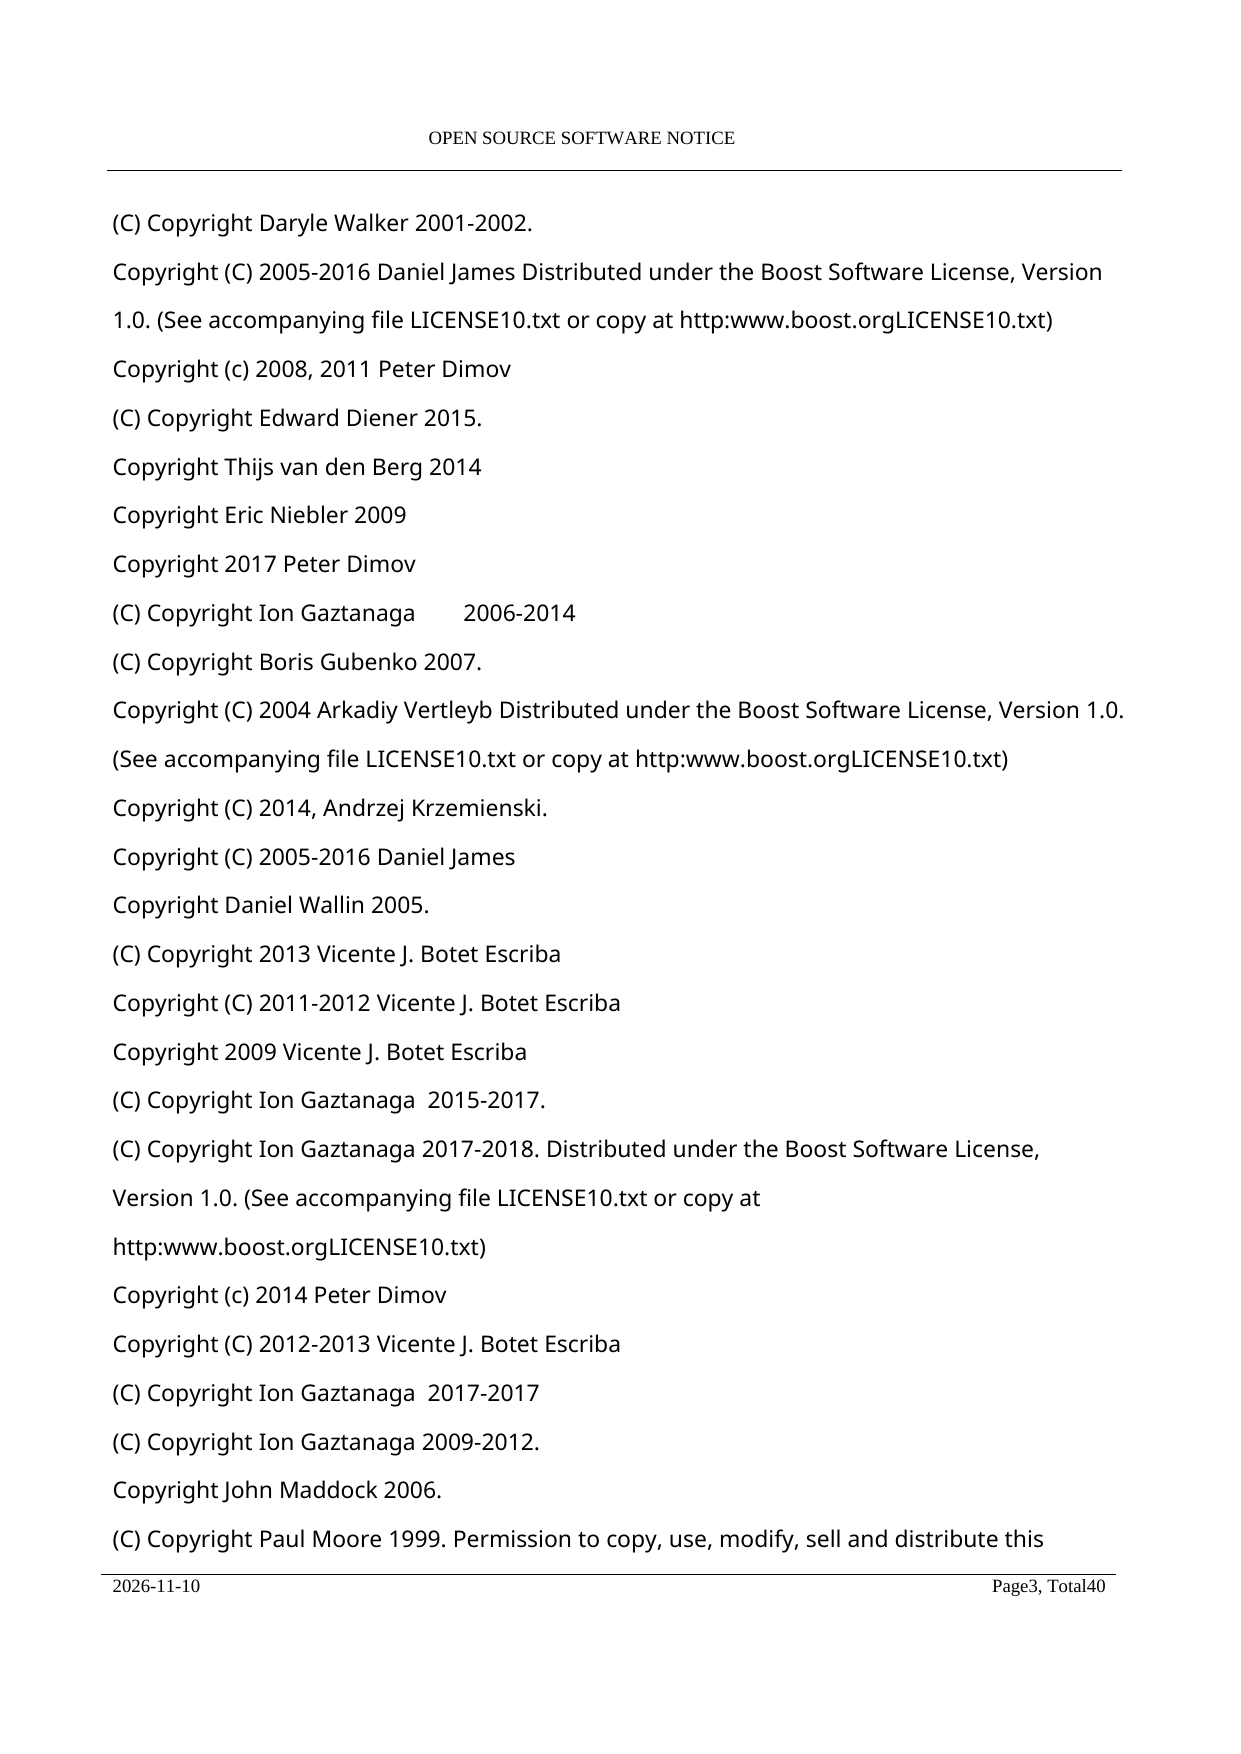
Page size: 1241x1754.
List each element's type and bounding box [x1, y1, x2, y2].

text [112, 206, 1128, 1555]
